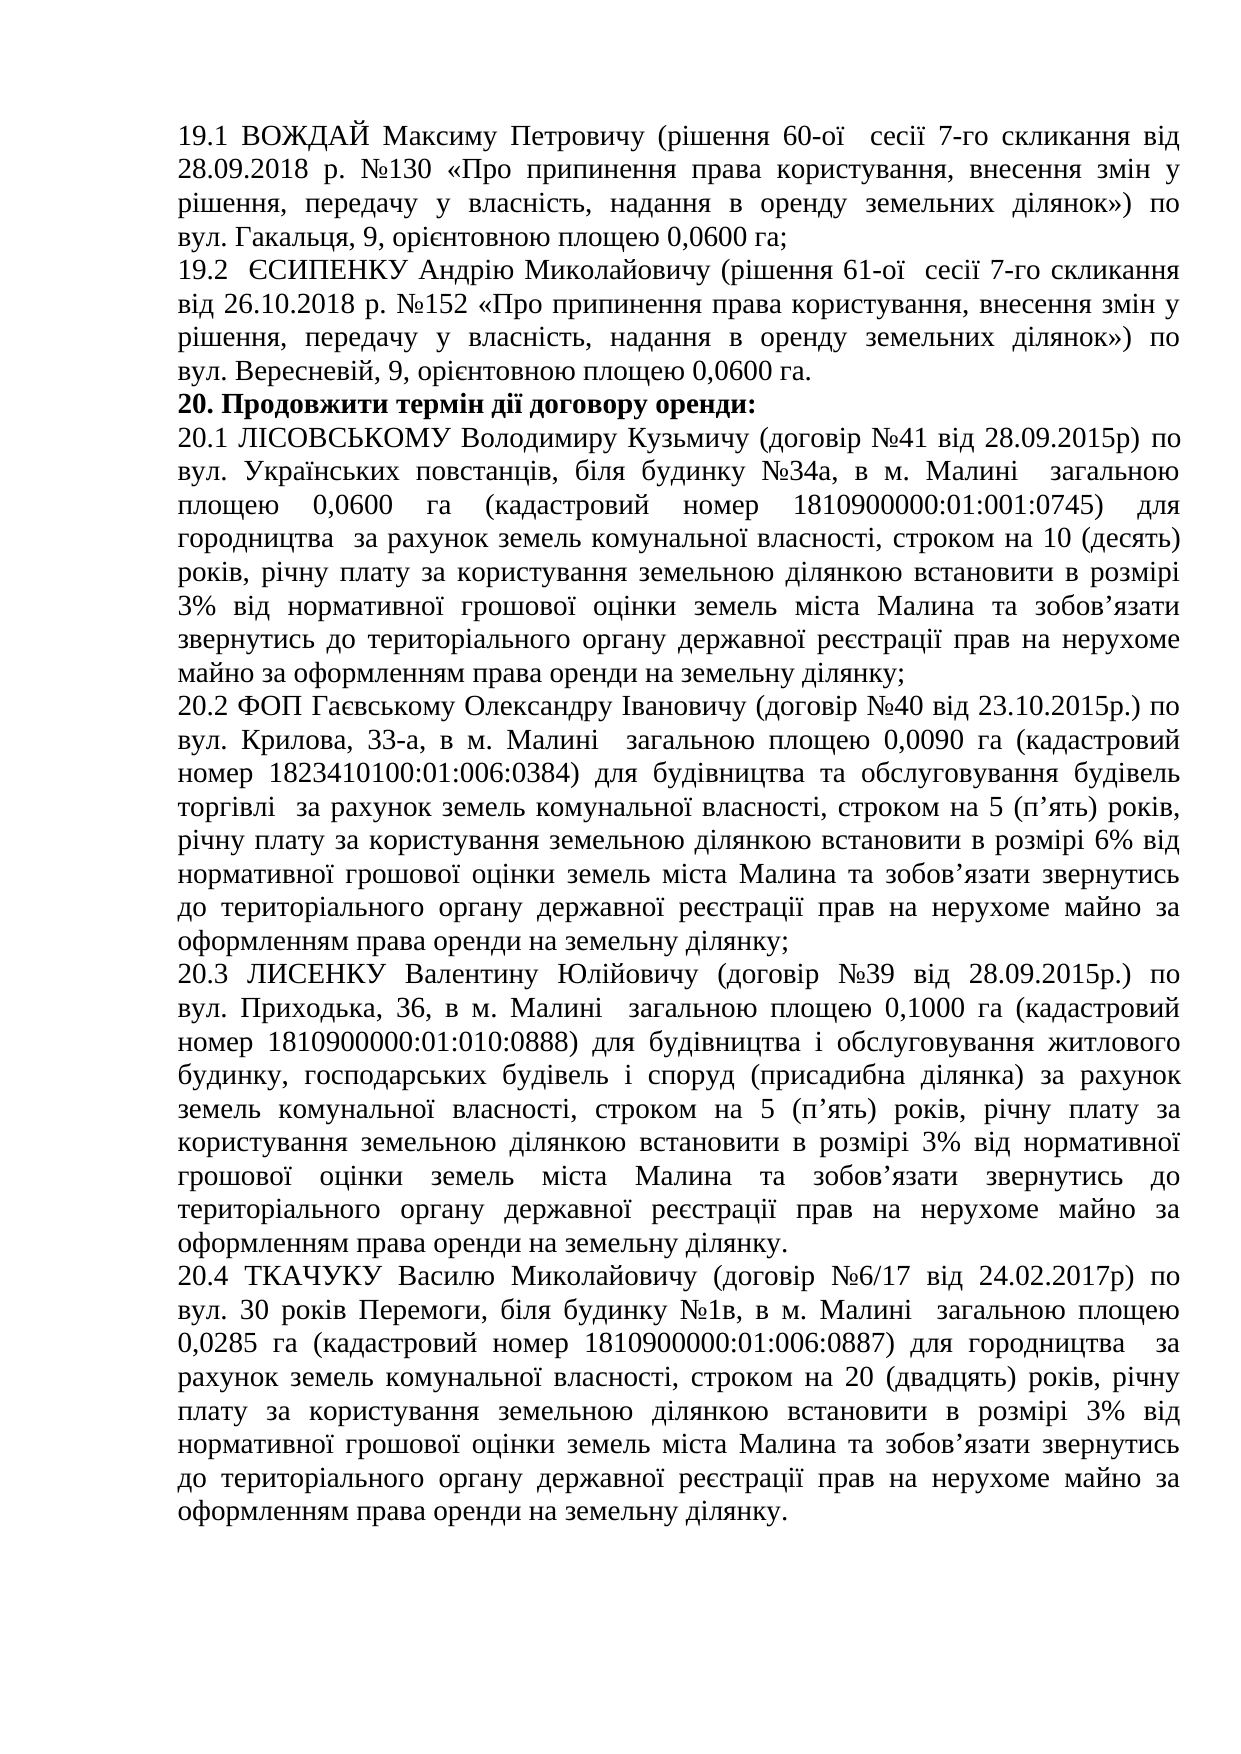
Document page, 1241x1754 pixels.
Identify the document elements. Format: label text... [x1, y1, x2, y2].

text 20.1 ЛІСОВСЬКОМУ Володимиру Кузьмичу (договір №41 від 28.09.2015р) по вул. Українських повстанців, біля будинку №34а, в м. Малині загальною площею 0,0600 га (кадастровий номер 1810900000:01:001:0745) для городництва за рахунок земель комунальної власності, строком на 10 (десять) років, річну плату за користування земельною ділянкою встановити в розмірі 3% від нормативної грошової оцінки земель міста Малина та зобов’язати звернутись до територіального органу державної реєстрації прав на нерухоме майно за оформленням права оренди на земельну ділянку; [177, 420, 1181, 688]
text 19.2 ЄСИПЕНКУ Андрію Миколайовичу (рішення 61-ої сесії 7-го скликання від 26.10.2018 р. №152 «Про припинення права користування, внесення змін у рішення, передачу у власність, надання в оренду земельних ділянок») по вул. Вересневій, 9, орієнтовною площею 0,0600 га. [177, 252, 1181, 386]
text 19.1 ВОЖДАЙ Максиму Петровичу (рішення 60-ої сесії 7-го скликання від 28.09.2018 р. №130 «Про припинення права користування, внесення змін у рішення, передачу у власність, надання в оренду земельних ділянок») по вул. Гакальця, 9, орієнтовною площею 0,0600 га; [177, 118, 1181, 252]
text 20. Продовжити термін дії договору оренди: [177, 386, 1181, 420]
text 20.3 ЛИСЕНКУ Валентину Юлійовичу (договір №39 від 28.09.2015р.) по вул. Приходька, 36, в м. Малині загальною площею 0,1000 га (кадастровий номер 1810900000:01:010:0888) для будівництва і обслуговування житлового будинку, господарських будівель і споруд (присадибна ділянка) за рахунок земель комунальної власності, строком на 5 (п’ять) років, річну плату за користування земельною ділянкою встановити в розмірі 3% від нормативної грошової оцінки земель міста Малина та зобов’язати звернутись до територіального органу державної реєстрації прав на нерухоме майно за оформленням права оренди на земельну ділянку. [177, 957, 1181, 1258]
text 20.4 ТКАЧУКУ Василю Миколайовичу (договір №6/17 від 24.02.2017р) по вул. 30 років Перемоги, біля будинку №1в, в м. Малині загальною площею 0,0285 га (кадастровий номер 1810900000:01:006:0887) для городництва за рахунок земель комунальної власності, строком на 20 (двадцять) років, річну плату за користування земельною ділянкою встановити в розмірі 3% від нормативної грошової оцінки земель міста Малина та зобов’язати звернутись до територіального органу державної реєстрації прав на нерухоме майно за оформленням права оренди на земельну ділянку. [177, 1258, 1181, 1527]
text 20.2 ФОП Гаєвському Олександру Івановичу (договір №40 від 23.10.2015р.) по вул. Крилова, 33-а, в м. Малині загальною площею 0,0090 га (кадастровий номер 1823410100:01:006:0384) для будівництва та обслуговування будівель торгівлі за рахунок земель комунальної власності, строком на 5 (п’ять) років, річну плату за користування земельною ділянкою встановити в розмірі 6% від нормативної грошової оцінки земель міста Малина та зобов’язати звернутись до територіального органу державної реєстрації прав на нерухоме майно за оформленням права оренди на земельну ділянку; [177, 688, 1181, 957]
